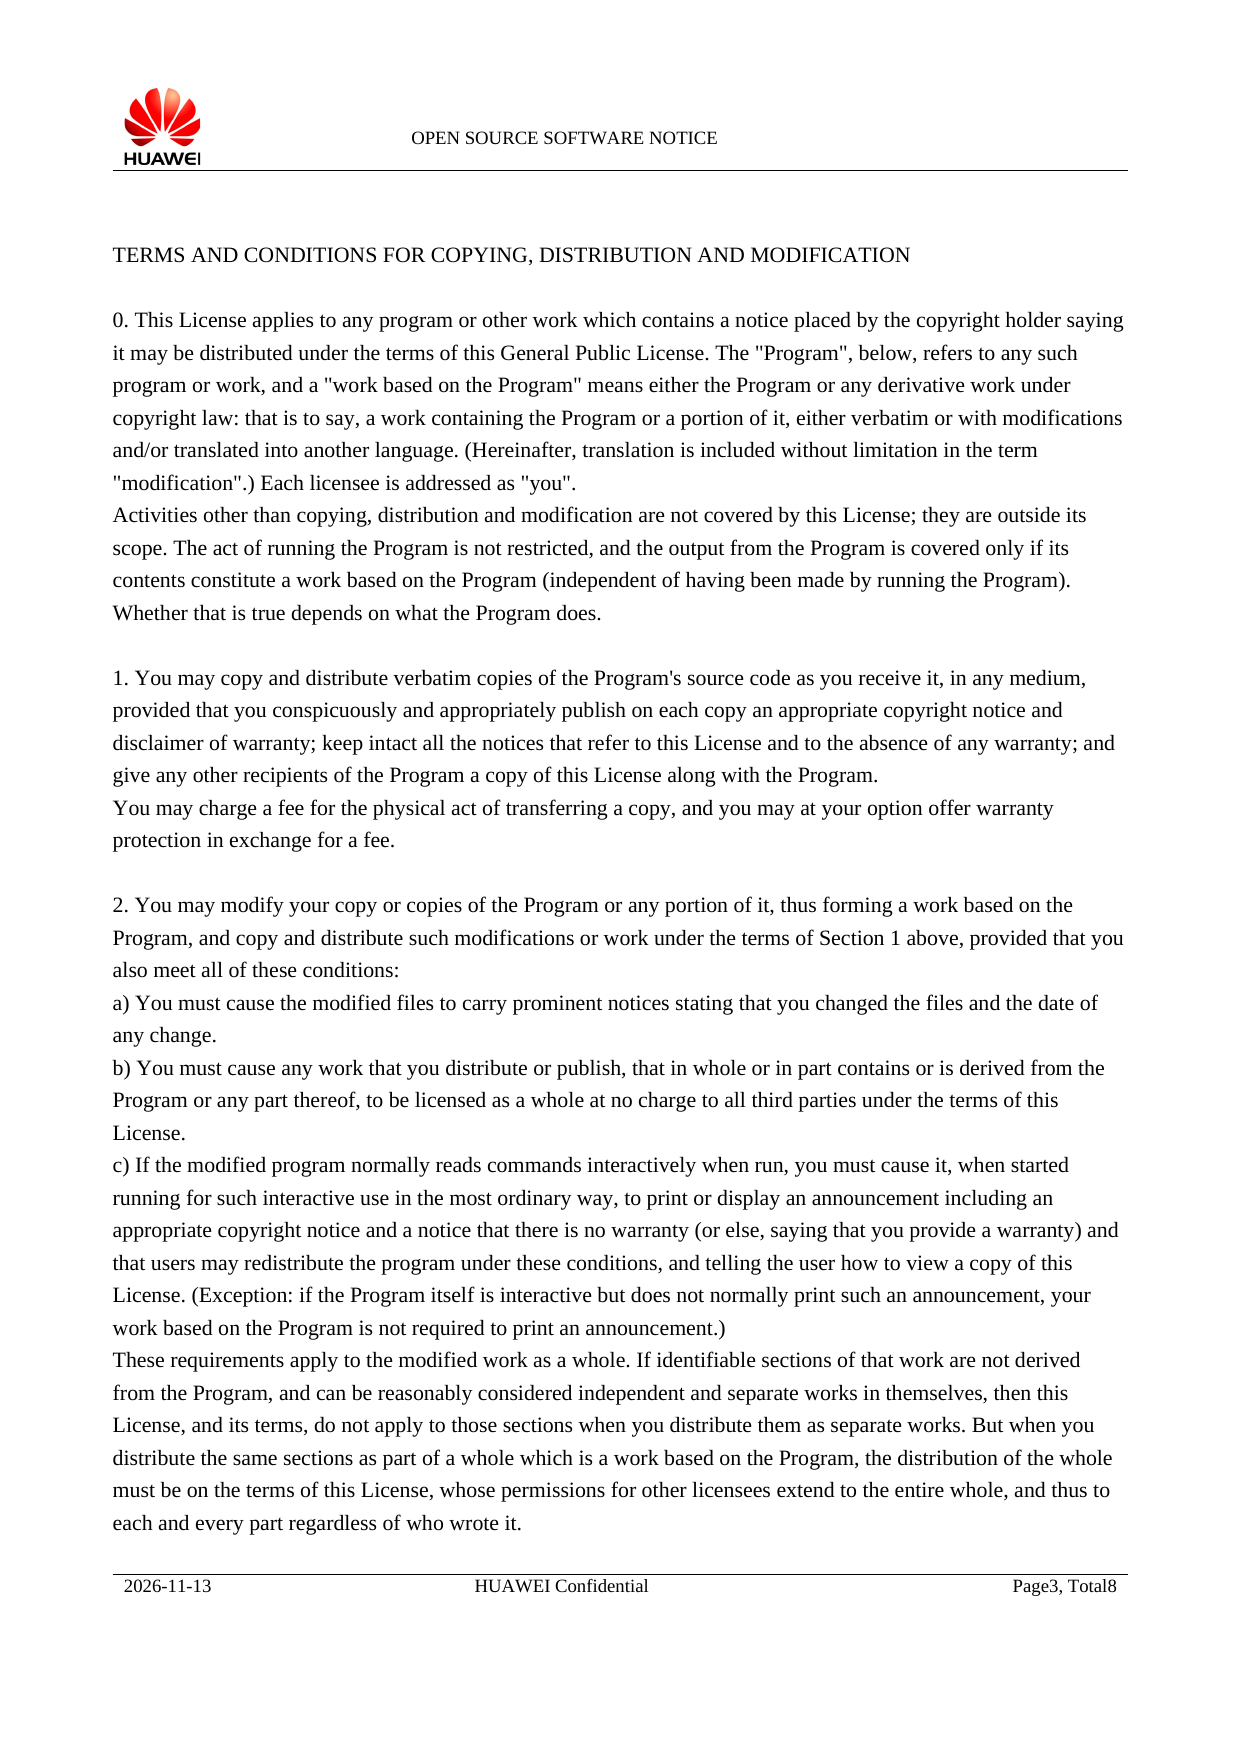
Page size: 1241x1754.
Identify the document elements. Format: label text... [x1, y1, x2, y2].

picture [124, 88, 201, 165]
